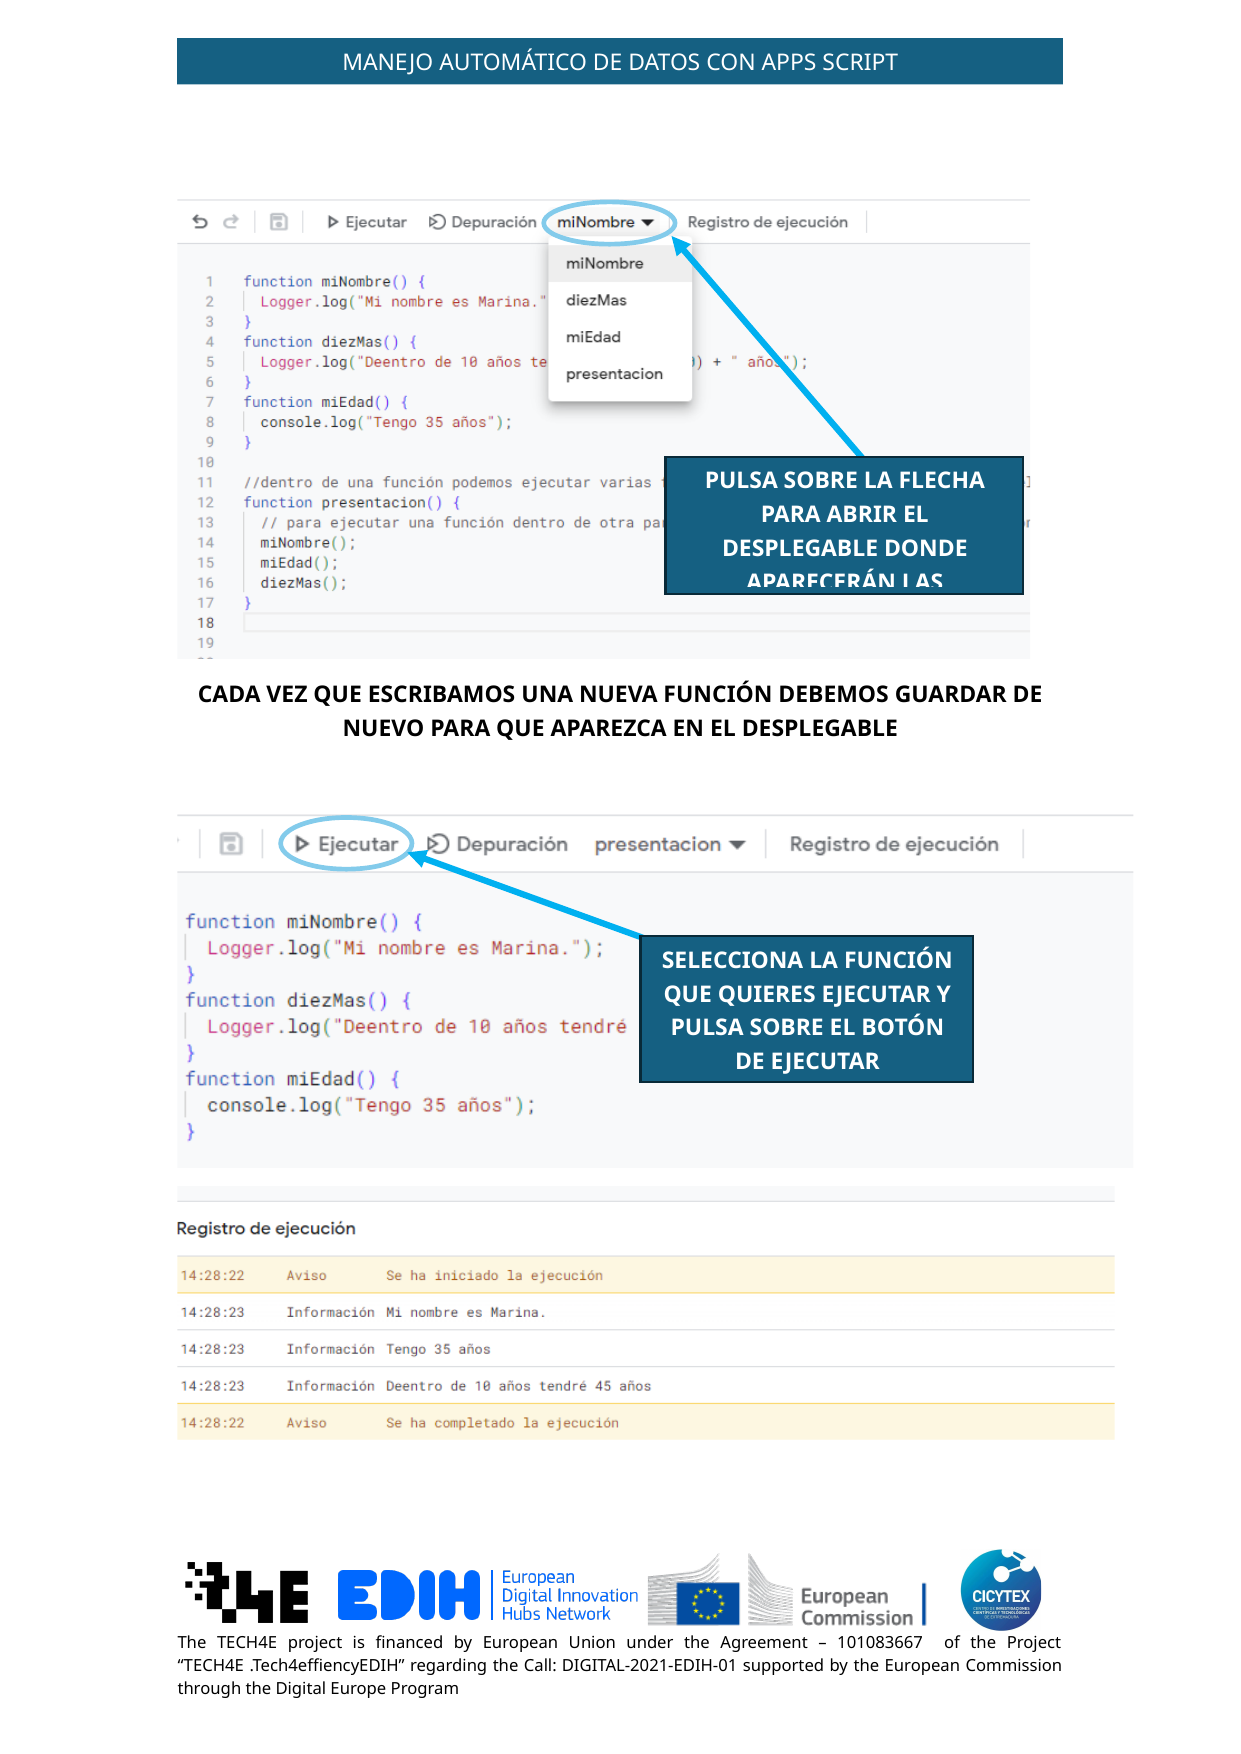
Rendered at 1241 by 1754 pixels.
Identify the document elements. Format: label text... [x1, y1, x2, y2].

picture [177, 1186, 1115, 1467]
picture [326, 1549, 1042, 1631]
picture [177, 198, 1031, 659]
picture [177, 812, 1134, 1168]
text CADA VEZ QUE ESCRIBAMOS UNA NUEVA FUNCIÓN DEBEMOS GUARDAR DE NUEVO PARA QUE APAREZCA EN EL DESPLEGABLE [177, 678, 1063, 743]
picture [177, 1553, 315, 1631]
